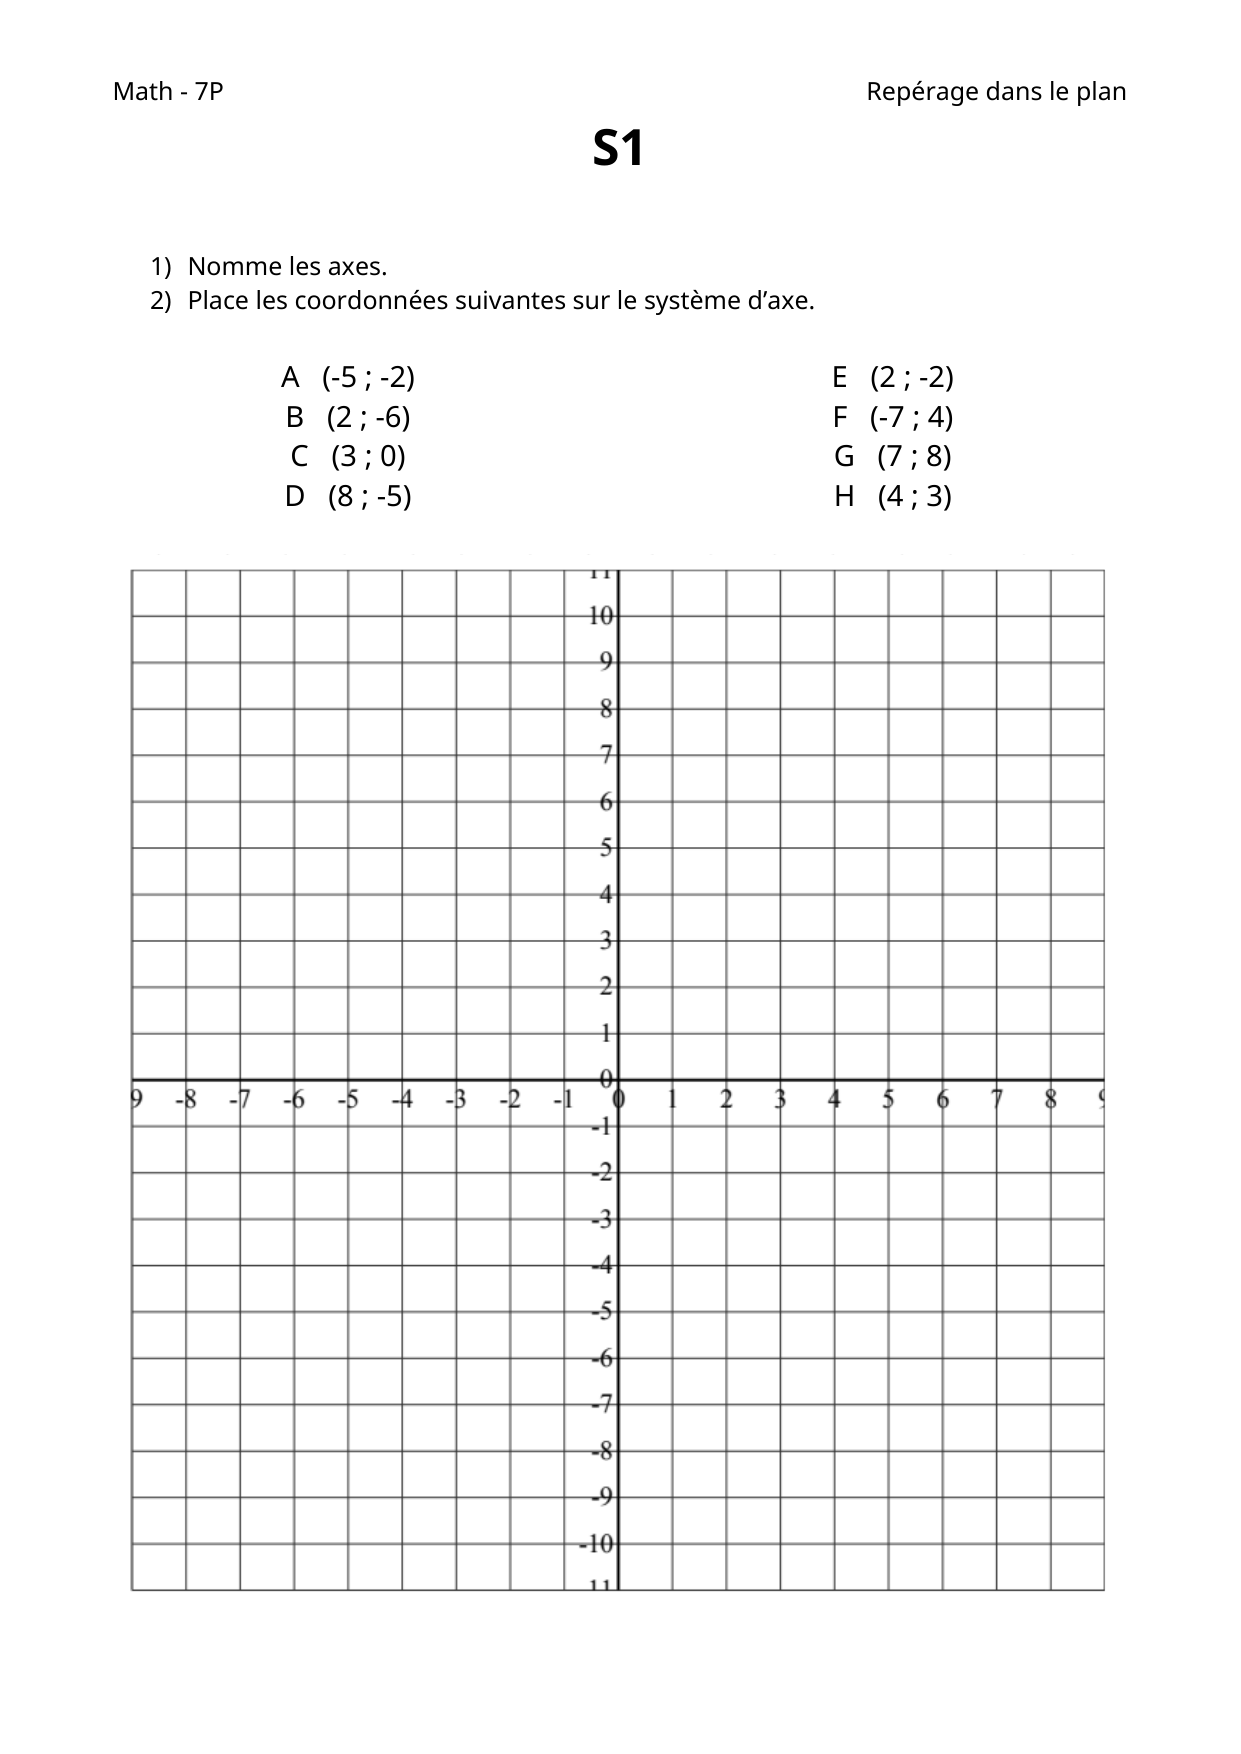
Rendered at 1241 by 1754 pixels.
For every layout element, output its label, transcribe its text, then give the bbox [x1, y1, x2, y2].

text A (-5 ; -2) [112, 356, 583, 396]
text F (-7 ; 4) [657, 396, 1128, 436]
text S1 [112, 112, 1128, 180]
list Place les coordonnées suivantes sur le système d’axe. [150, 282, 1128, 317]
text D (8 ; -5) [112, 475, 583, 515]
text C (3 ; 0) [112, 436, 583, 475]
text B (2 ; -6) [112, 396, 583, 436]
text E (2 ; -2) [657, 356, 1128, 396]
text H (4 ; 3) [657, 475, 1128, 515]
text G (7 ; 8) [657, 436, 1128, 475]
list Nomme les axes. [150, 248, 1128, 282]
